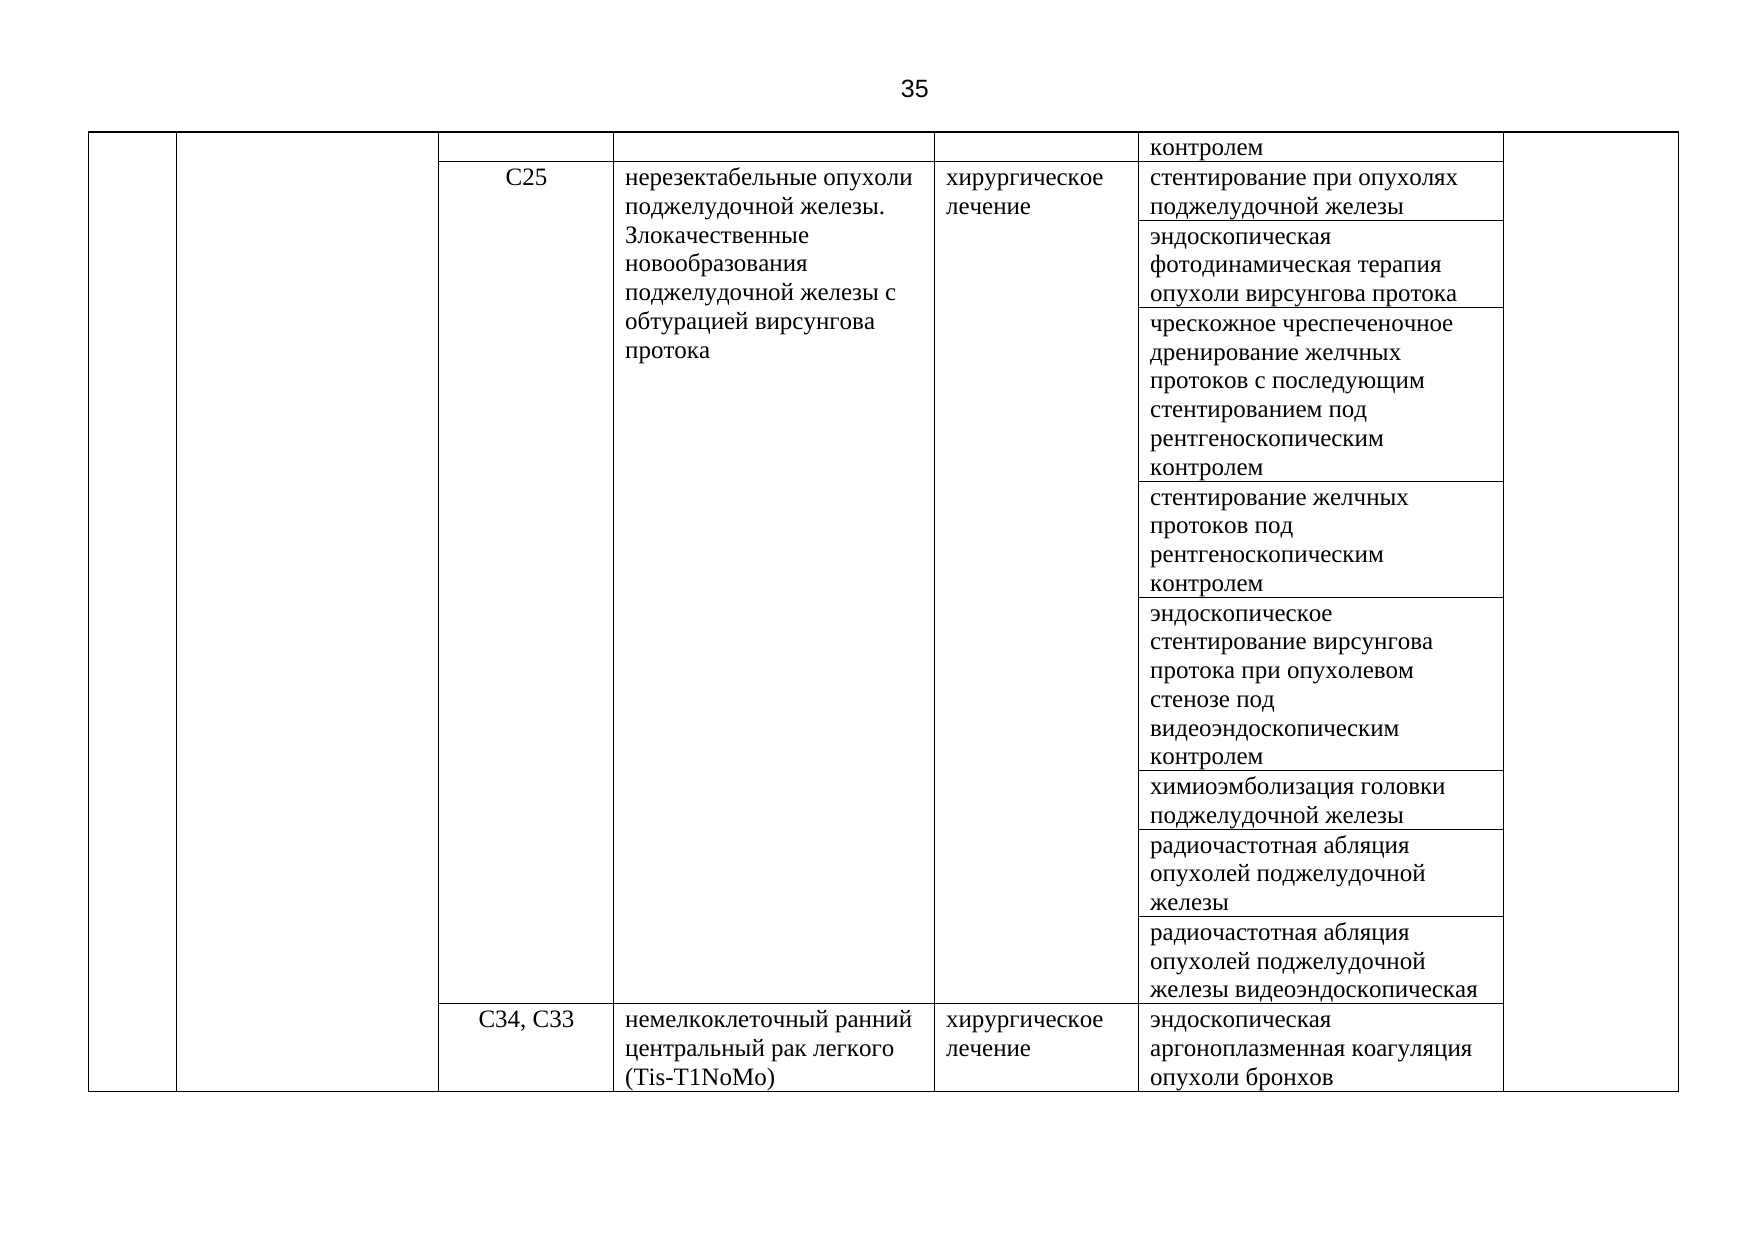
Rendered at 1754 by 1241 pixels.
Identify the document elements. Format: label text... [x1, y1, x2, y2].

table_cell C25 [439, 162, 613, 1003]
table_cell эндоскопическое стентирование вирсунгова протока при опухолевом стенозе под видеоэндоскопическим контролем [1139, 598, 1503, 770]
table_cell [1139, 133, 1503, 161]
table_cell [614, 1004, 934, 1091]
table_cell эндоскопическая фотодинамическая терапия опухоли вирсунгова протока [1139, 221, 1503, 307]
table_cell стентирование при опухолях поджелудочной железы [1139, 162, 1503, 220]
table_cell радиочастотная абляция опухолей поджелудочной железы [1139, 830, 1503, 916]
table_cell чрескожное чреспеченочное дренирование желчных протоков с последующим стентированием под рентгеноскопическим контролем [1139, 308, 1503, 481]
table_cell эндоскопическая аргоноплазменная коагуляция опухоли бронхов [1139, 1004, 1503, 1091]
table_cell нерезектабельные опухоли поджелудочной железы. Злокачественные новообразования поджелудочной железы с обтурацией вирсунгова протока [614, 162, 934, 1003]
table_cell химиоэмболизация головки поджелудочной железы [1139, 771, 1503, 829]
table_cell радиочастотная абляция опухолей поджелудочной железы видеоэндоскопическая [1139, 917, 1503, 1003]
table_cell стентирование желчных протоков под рентгеноскопическим контролем [1139, 482, 1503, 597]
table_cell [935, 1004, 1138, 1091]
table_cell C34, C33 [439, 1004, 613, 1091]
table_cell хирургическое лечение [935, 162, 1138, 1003]
